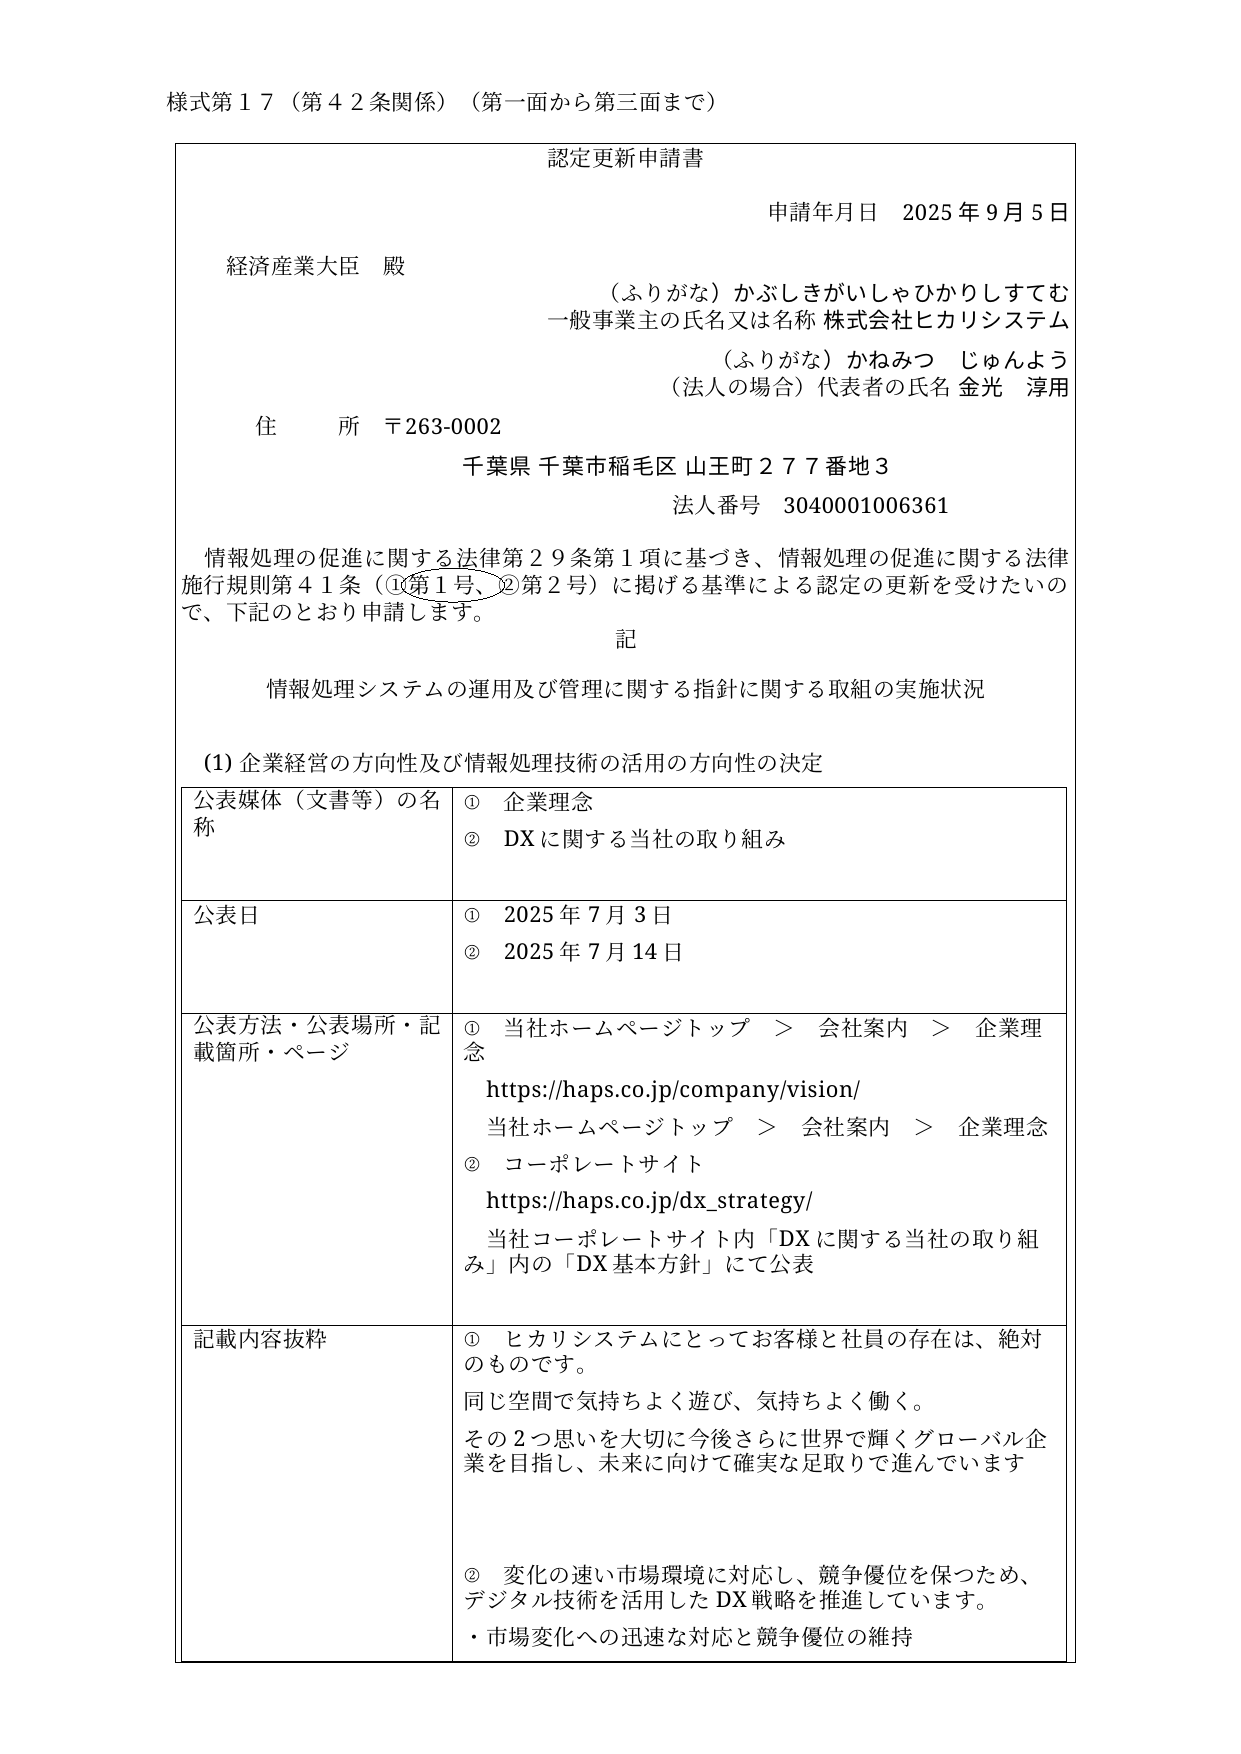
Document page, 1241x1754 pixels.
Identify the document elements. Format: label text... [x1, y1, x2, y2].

text 様式第１７（第４２条関係）（第一面から第三面まで） [167, 89, 1070, 116]
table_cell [176, 626, 1075, 1662]
table_header 認定更新申請書 申請年月日 2025年 9月 5日 経済産業大臣 殿 （ふりがな）かぶしきがいしゃひかりしすてむ 一般事業主の氏名又は名称 株式会社ヒカリシステム （ふりがな）かねみつ じゅんよう （法人の場合）代表者の氏名 金光 淳用 住所 〒263-0002 千葉県 千葉市稲毛区 山王町２７７番地３ 法人番号 3040001006361 情報処理の促進に関する法律第２９条第１項に基づき、情報処理の促進に関する法律施行規則第４１条（①第１号、②第２号）に掲げる基準による認定の更新を受けたいので、下記のとおり申請します。 [176, 144, 1075, 626]
